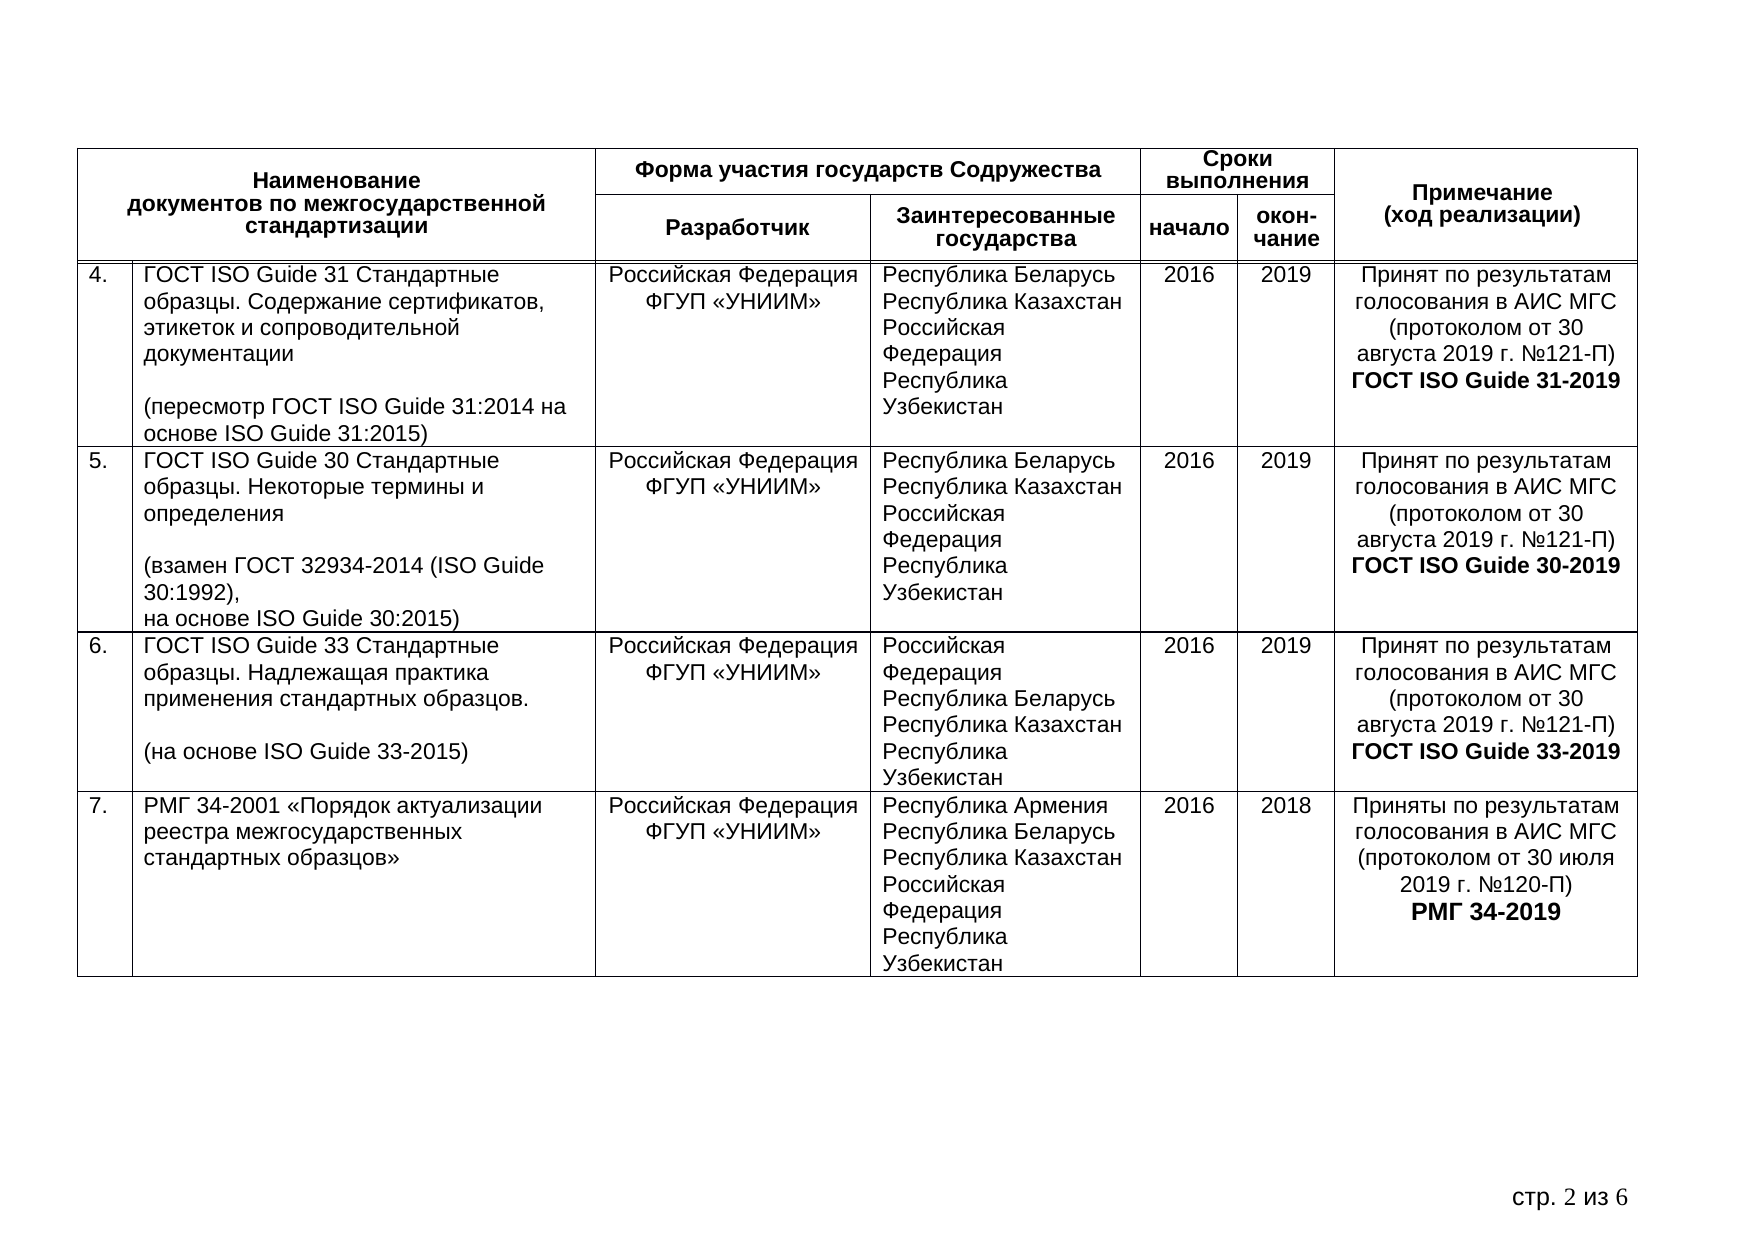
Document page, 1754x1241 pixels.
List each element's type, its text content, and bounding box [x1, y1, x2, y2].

table_cell Республика Беларусь Республика Казахстан Российская Федерация Республика Узбекистан [871, 447, 1140, 631]
table_cell Российская Федерация ФГУП «УНИИМ» [596, 447, 870, 631]
table_cell ГОСТ ISO Guide 33 Стандартные образцы. Надлежащая практика применения стандартных образцов. (на основе ISO Guide 33-2015) [133, 633, 595, 791]
table_cell 2016 [1141, 633, 1237, 791]
table_cell Российская Федерация Республика Беларусь Республика Казахстан Республика Узбекистан [871, 633, 1140, 791]
table_cell Принят по результатам голосования в АИС МГС (протоколом от 30 августа 2019 г. №121-П) ГОСТ ISO Guide 33-2019 [1335, 633, 1637, 791]
table_cell Республика Беларусь Республика Казахстан Российская Федерация Республика Узбекистан [871, 264, 1140, 446]
table_cell Республика Армения Республика Беларусь Республика Казахстан Российская Федерация Республика Узбекистан [871, 792, 1140, 976]
table_cell 2019 [1238, 633, 1334, 791]
table_cell РМГ 34-2001 «Порядок актуализации реестра межгосударственных стандартных образцов» [133, 792, 595, 976]
table_cell Разработчик [596, 195, 870, 260]
table_cell 2019 [1238, 264, 1334, 446]
table_cell начало [1141, 195, 1237, 260]
table_cell [78, 792, 132, 976]
table_cell Принят по результатам голосования в АИС МГС (протоколом от 30 августа 2019 г. №121-П) ГОСТ ISO Guide 30-2019 [1335, 447, 1637, 631]
table_cell Заинтересованные государства [871, 195, 1140, 260]
table_cell Приняты по результатам голосования в АИС МГС (протоколом от 30 июля 2019 г. №120-П) РМГ 34-2019 [1335, 792, 1637, 976]
table_header Сроки выполнения [1141, 149, 1334, 194]
table_cell 2016 [1141, 264, 1237, 446]
table_cell 2018 [1238, 792, 1334, 976]
table_cell Российская Федерация ФГУП «УНИИМ» [596, 633, 870, 791]
table_cell [78, 447, 132, 631]
table_cell 2016 [1141, 792, 1237, 976]
table_cell ГОСТ ISO Guide 30 Стандартные образцы. Некоторые термины и определения (взамен ГОСТ 32934-2014 (ISO Guide 30:1992), на основе ISO Guide 30:2015) [133, 447, 595, 631]
table_cell [78, 633, 132, 791]
table_cell ГОСТ ISO Guide 31 Стандартные образцы. Cодержание сертификатов, этикеток и сопроводительной документации (пересмотр ГОСТ ISO Guide 31:2014 на основе ISO Guide 31:2015) [133, 264, 595, 446]
table_cell Принят по результатам голосования в АИС МГС (протоколом от 30 августа 2019 г. №121-П) ГОСТ ISO Guide 31-2019 [1335, 264, 1637, 446]
table_header Наименование документов по межгосударственной стандартизации [78, 149, 595, 260]
table_cell Российская Федерация ФГУП «УНИИМ» [596, 264, 870, 446]
table_cell 2019 [1238, 447, 1334, 631]
table_header Примечание (ход реализации) [1335, 149, 1637, 260]
table_cell 2016 [1141, 447, 1237, 631]
table_cell [78, 264, 132, 446]
table_header Форма участия государств Содружества [596, 149, 1140, 194]
table_cell окон-чание [1238, 195, 1334, 260]
table_cell Российская Федерация ФГУП «УНИИМ» [596, 792, 870, 976]
